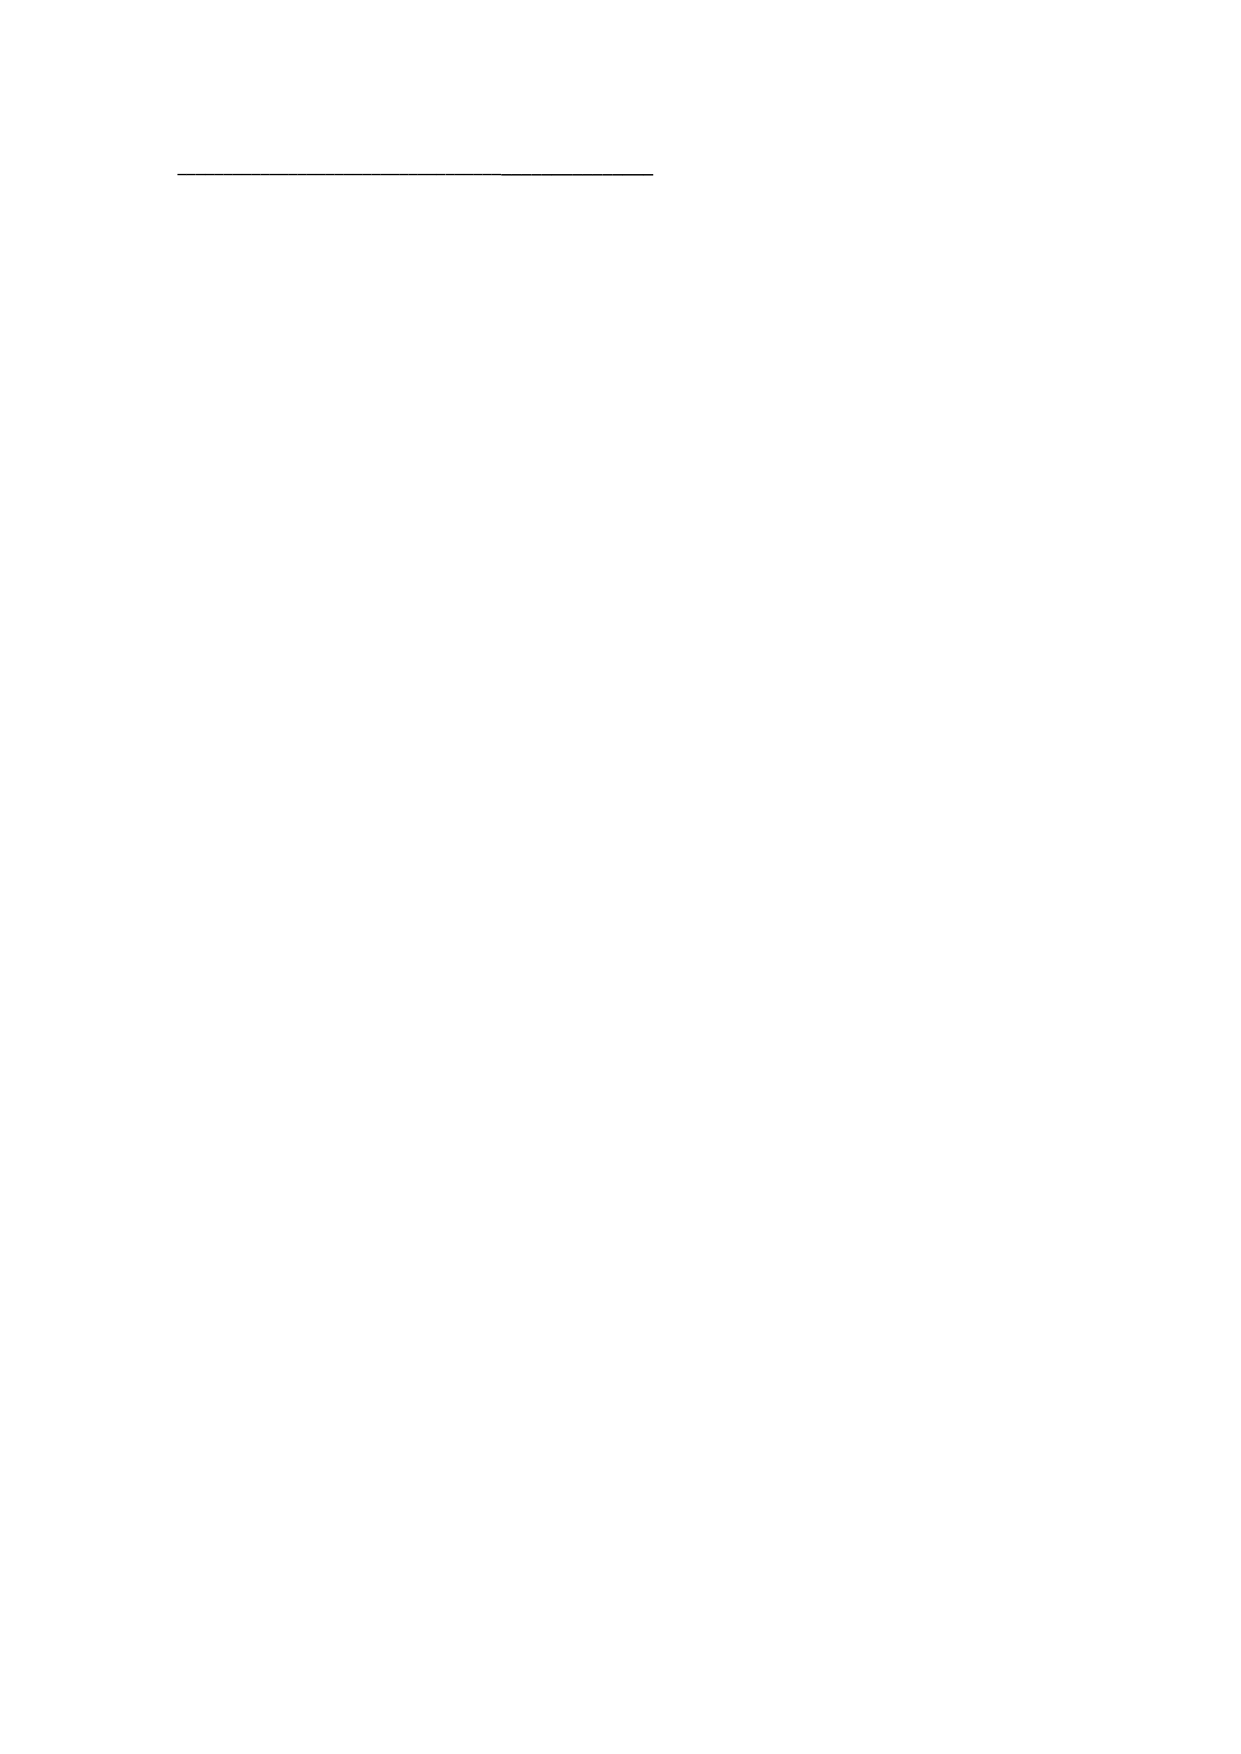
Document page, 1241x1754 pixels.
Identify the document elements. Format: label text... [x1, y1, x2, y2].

text __________________________________________________ [177, 148, 1063, 179]
